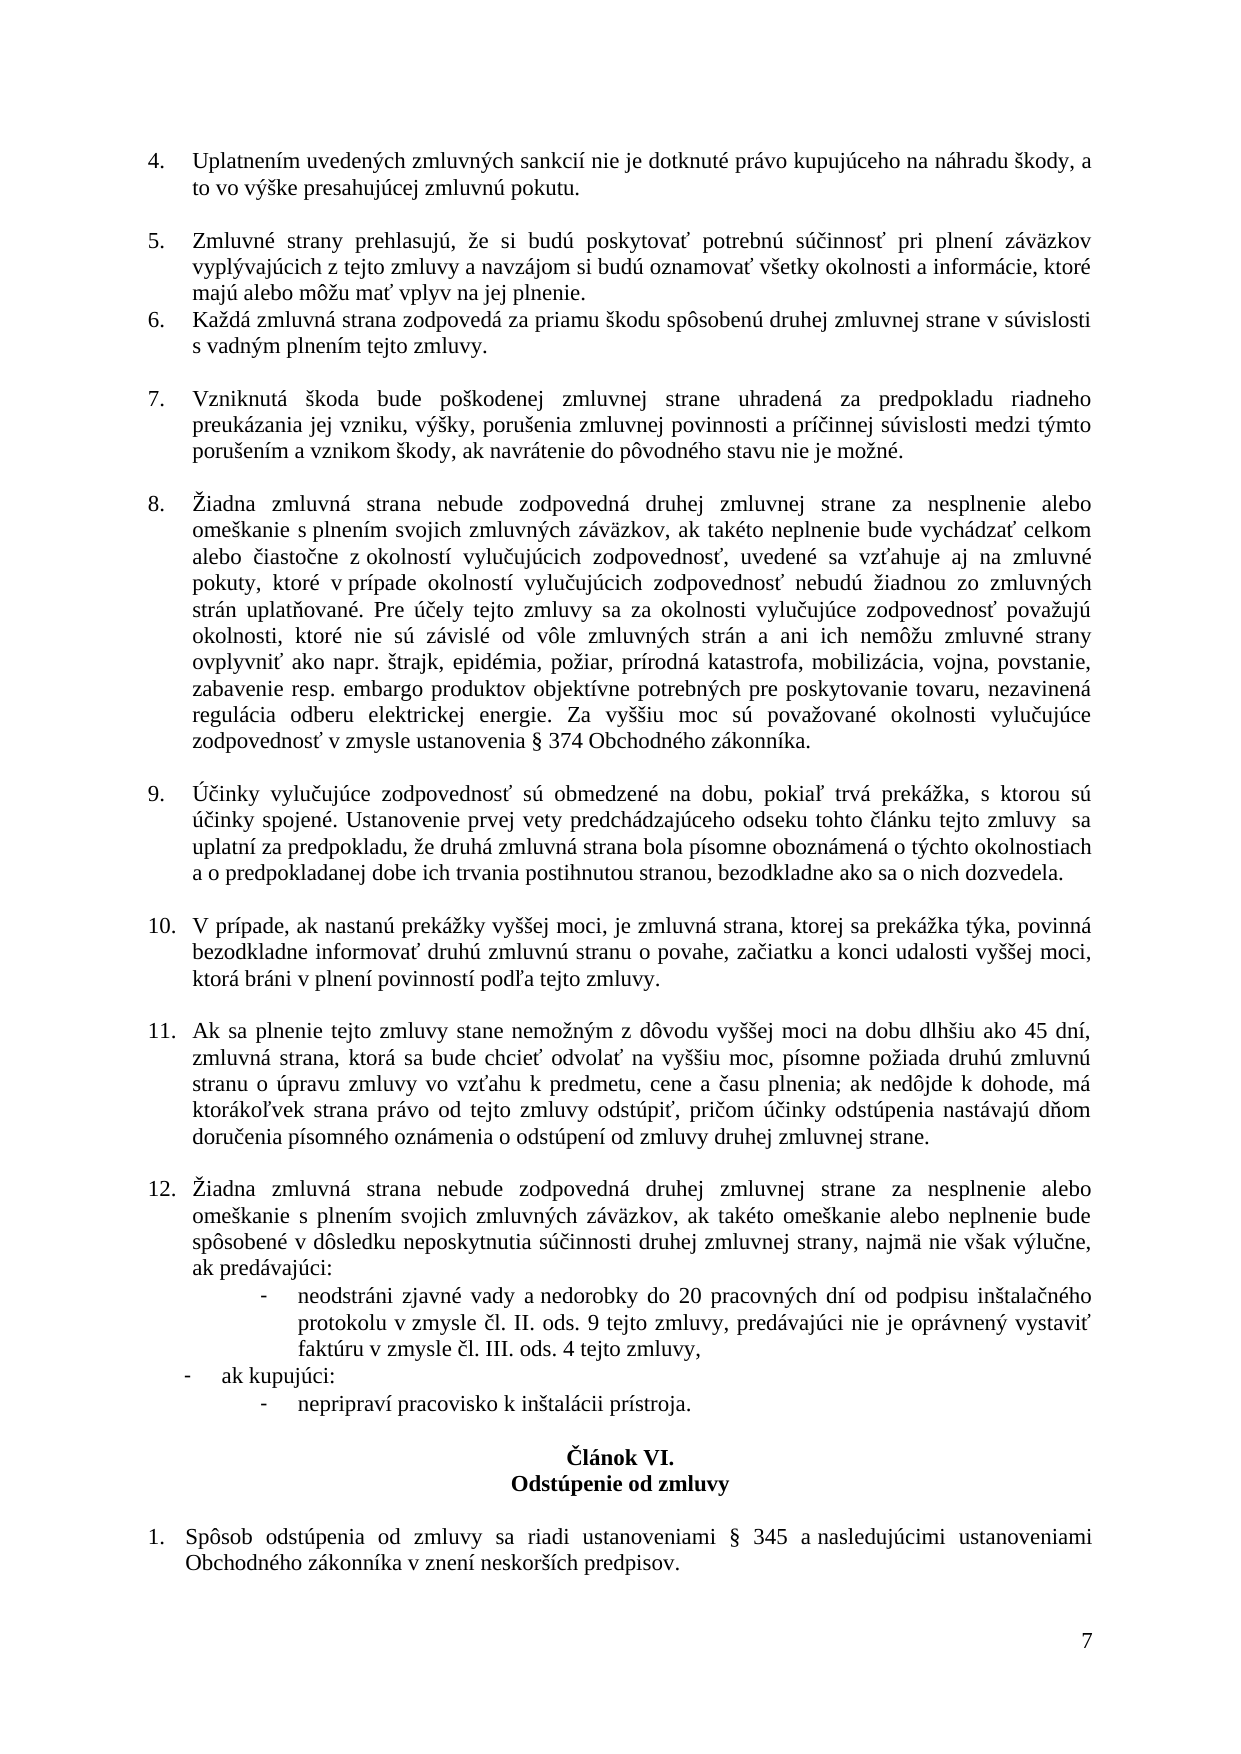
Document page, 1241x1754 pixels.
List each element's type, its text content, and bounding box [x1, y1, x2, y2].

list Zmluvné strany prehlasujú, že si budú poskytovať potrebnú súčinnosť pri plnení záväzkov vyplývajúcich z tejto zmluvy a navzájom si budú oznamovať všetky okolnosti a informácie, ktoré majú alebo môžu mať vplyv na jej plnenie. [148, 227, 1093, 306]
list nepripraví pracovisko k inštalácii prístroja. [260, 1389, 1093, 1418]
list Každá zmluvná strana zodpovedá za priamu škodu spôsobenú druhej zmluvnej strane v súvislosti s vadným plnením tejto zmluvy. [148, 306, 1093, 358]
list V prípade, ak nastanú prekážky vyššej moci, je zmluvná strana, ktorej sa prekážka týka, povinná bezodkladne informovať druhú zmluvnú stranu o povahe, začiatku a konci udalosti vyššej moci, ktorá bráni v plnení povinností podľa tejto zmluvy. [148, 912, 1093, 991]
list Spôsob odstúpenia od zmluvy sa riadi ustanoveniami § 345 a nasledujúcimi ustanoveniami Obchodného zákonníka v znení neskorších predpisov. [148, 1523, 1093, 1576]
text Odstúpenie od zmluvy [148, 1470, 1093, 1497]
list ak kupujúci: [184, 1362, 1093, 1389]
list Ak sa plnenie tejto zmluvy stane nemožným z dôvodu vyššej moci na dobu dlhšiu ako 45 dní, zmluvná strana, ktorá sa bude chcieť odvolať na vyššiu moc, písomne požiada druhú zmluvnú stranu o úpravu zmluvy vo vzťahu k predmetu, cene a času plnenia; ak nedôjde k dohode, má ktorákoľvek strana právo od tejto zmluvy odstúpiť, pričom účinky odstúpenia nastávajú dňom doručenia písomného oznámenia o odstúpení od zmluvy druhej zmluvnej strane. [148, 1017, 1093, 1149]
list Účinky vylučujúce zodpovednosť sú obmedzené na dobu, pokiaľ trvá prekážka, s ktorou sú účinky spojené. Ustanovenie prvej vety predchádzajúceho odseku tohto článku tejto zmluvy sa uplatní za predpokladu, že druhá zmluvná strana bola písomne oboznámená o týchto okolnostiach a o predpokladanej dobe ich trvania postihnutou stranou, bezodkladne ako sa o nich dozvedela. [148, 780, 1093, 886]
list Žiadna zmluvná strana nebude zodpovedná druhej zmluvnej strane za nesplnenie alebo omeškanie s plnením svojich zmluvných záväzkov, ak takéto neplnenie bude vychádzať celkom alebo čiastočne z okolností vylučujúcich zodpovednosť, uvedené sa vzťahuje aj na zmluvné pokuty, ktoré v prípade okolností vylučujúcich zodpovednosť nebudú žiadnou zo zmluvných strán uplatňované. Pre účely tejto zmluvy sa za okolnosti vylučujúce zodpovednosť považujú okolnosti, ktoré nie sú závislé od vôle zmluvných strán a ani ich nemôžu zmluvné strany ovplyvniť ako napr. štrajk, epidémia, požiar, prírodná katastrofa, mobilizácia, vojna, povstanie, zabavenie resp. embargo produktov objektívne potrebných pre poskytovanie tovaru, nezavinená regulácia odberu elektrickej energie. Za vyššiu moc sú považované okolnosti vylučujúce zodpovednosť v zmysle ustanovenia § 374 Obchodného zákonníka. [148, 490, 1093, 754]
list Vzniknutá škoda bude poškodenej zmluvnej strane uhradená za predpokladu riadneho preukázania jej vzniku, výšky, porušenia zmluvnej povinnosti a príčinnej súvislosti medzi týmto porušením a vznikom škody, ak navrátenie do pôvodného stavu nie je možné. [148, 385, 1093, 464]
list neodstráni zjavné vady a nedorobky do 20 pracovných dní od podpisu inštalačného protokolu v zmysle čl. II. ods. 9 tejto zmluvy, predávajúci nie je oprávnený vystaviť faktúru v zmysle čl. III. ods. 4 tejto zmluvy, [260, 1281, 1093, 1362]
text Článok VI. [148, 1444, 1093, 1470]
list Žiadna zmluvná strana nebude zodpovedná druhej zmluvnej strane za nesplnenie alebo omeškanie s plnením svojich zmluvných záväzkov, ak takéto omeškanie alebo neplnenie bude spôsobené v dôsledku neposkytnutia súčinnosti druhej zmluvnej strany, najmä nie však výlučne, ak predávajúci: [148, 1175, 1093, 1281]
list Uplatnením uvedených zmluvných sankcií nie je dotknuté právo kupujúceho na náhradu škody, a to vo výške presahujúcej zmluvnú pokutu. [148, 148, 1093, 200]
